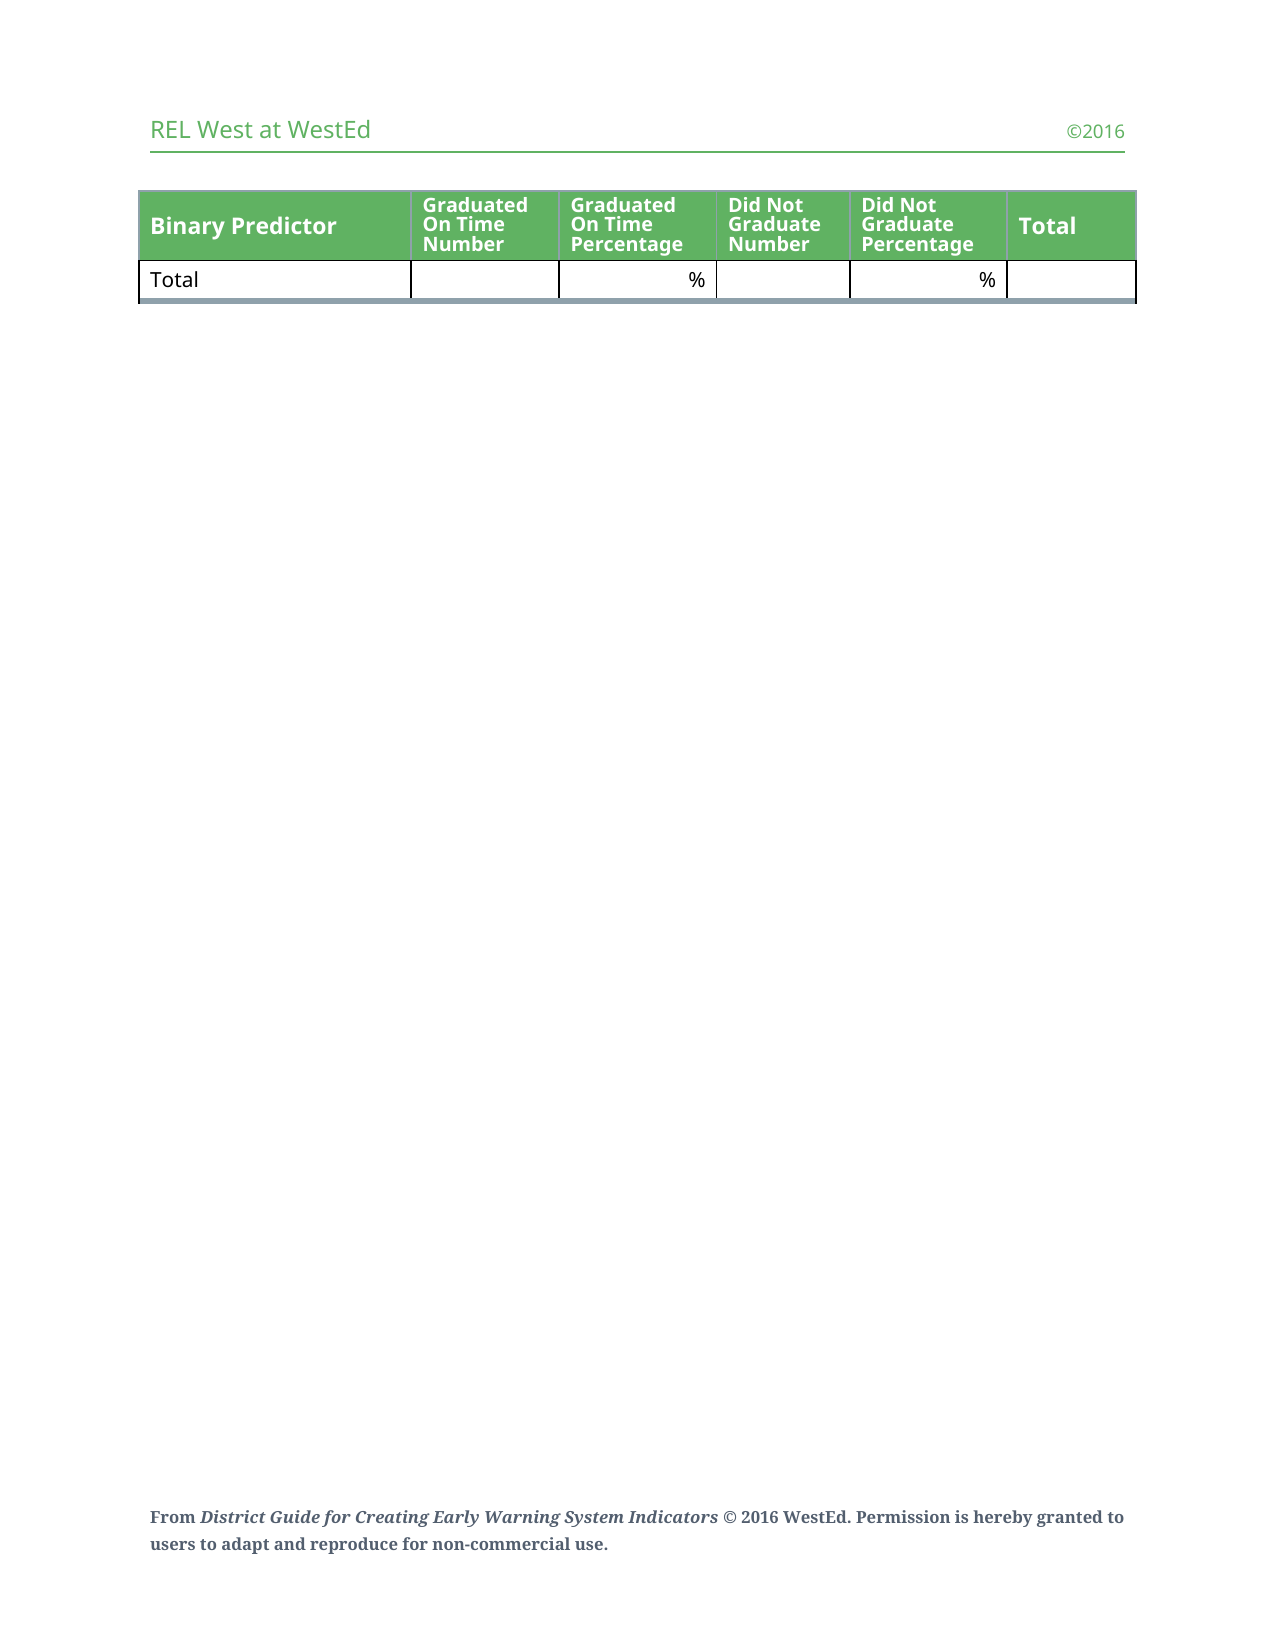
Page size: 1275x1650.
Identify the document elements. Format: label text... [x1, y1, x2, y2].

table_cell % [851, 261, 1006, 298]
table_cell [717, 261, 849, 298]
table_cell [1008, 261, 1135, 298]
table_header Total [1008, 192, 1135, 260]
table_header Graduated On Time Number [412, 192, 558, 260]
table_header Binary Predictor [140, 192, 410, 260]
table_header Graduated On Time Percentage [560, 192, 716, 260]
table_header Did Not Graduate Percentage [851, 192, 1006, 260]
table_header Did Not Graduate Number [717, 192, 849, 260]
table_cell Total [140, 261, 410, 298]
table_cell % [560, 261, 716, 298]
table_cell [412, 261, 558, 298]
